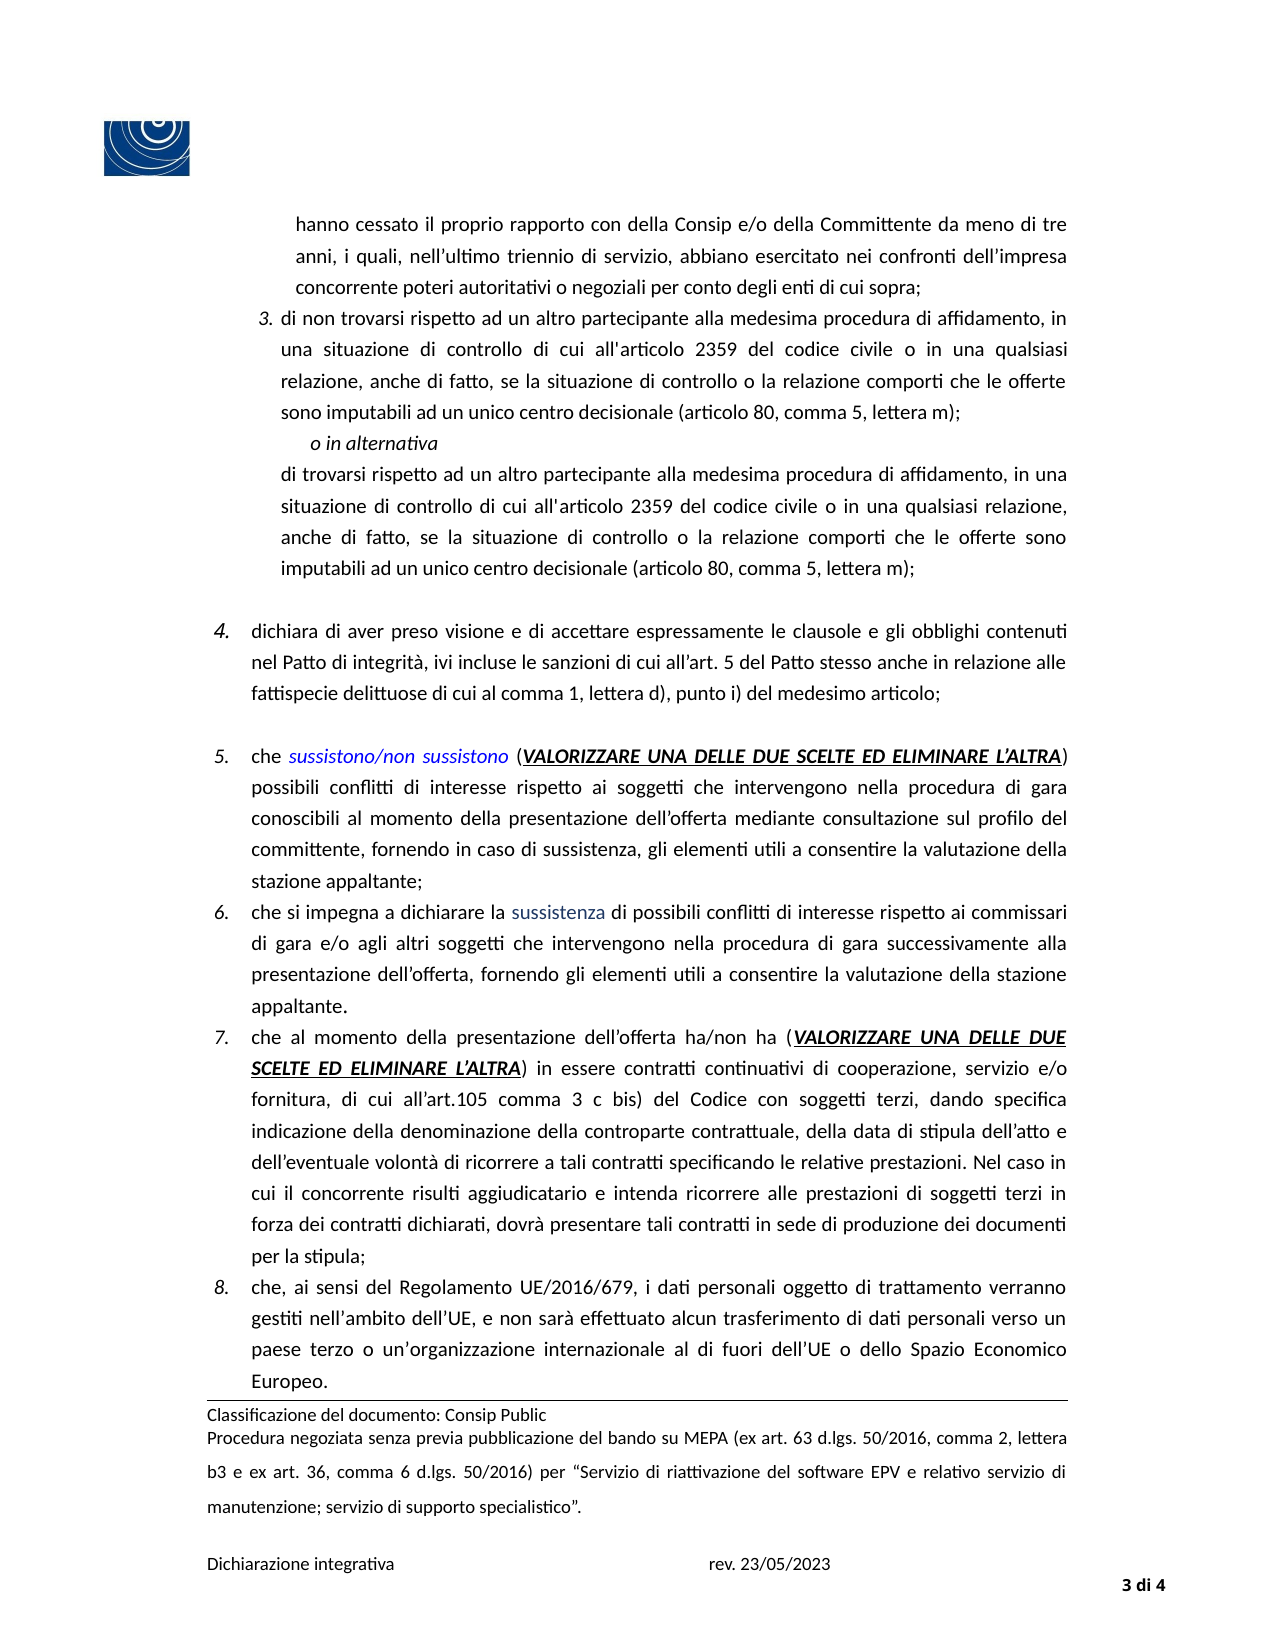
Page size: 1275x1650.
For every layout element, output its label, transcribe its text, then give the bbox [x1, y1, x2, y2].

list o in alternativa [310, 426, 1068, 457]
picture [0, 0, 191, 176]
list che al momento della presentazione dell’offerta ha/non ha (VALORIZZARE UNA DELLE DUE SCELTE ED ELIMINARE L’ALTRA) in essere contratti continuativi di cooperazione, servizio e/o fornitura, di cui all’art.105 comma 3 c bis) del Codice con soggetti terzi, dando specifica indicazione della denominazione della controparte contrattuale, della data di stipula dell’atto e dell’eventuale volontà di ricorrere a tali contratti specificando le relative prestazioni. Nel caso in cui il concorrente risulti aggiudicatario e intenda ricorrere alle prestazioni di soggetti terzi in forza dei contratti dichiarati, dovrà presentare tali contratti in sede di produzione dei documenti per la stipula; [214, 1019, 1068, 1269]
list che sussistono/non sussistono (VALORIZZARE UNA DELLE DUE SCELTE ED ELIMINARE L’ALTRA) possibili conflitti di interesse rispetto ai soggetti che intervengono nella procedura di gara conoscibili al momento della presentazione dell’offerta mediante consultazione sul profilo del committente, fornendo in caso di sussistenza, gli elementi utili a consentire la valutazione della stazione appaltante; [214, 738, 1068, 894]
list di non trovarsi rispetto ad un altro partecipante alla medesima procedura di affidamento, in una situazione di controllo di cui all'articolo 2359 del codice civile o in una qualsiasi relazione, anche di fatto, se la situazione di controllo o la relazione comporti che le offerte sono imputabili ad un unico centro decisionale (articolo 80, comma 5, lettera m); [258, 301, 1068, 426]
list di trovarsi rispetto ad un altro partecipante alla medesima procedura di affidamento, in una situazione di controllo di cui all'articolo 2359 del codice civile o in una qualsiasi relazione, anche di fatto, se la situazione di controllo o la relazione comporti che le offerte sono imputabili ad un unico centro decisionale (articolo 80, comma 5, lettera m); [281, 457, 1068, 582]
list che, ai sensi del Regolamento UE/2016/679, i dati personali oggetto di trattamento verranno gestiti nell’ambito dell’UE, e non sarà effettuato alcun trasferimento di dati personali verso un paese terzo o un’organizzazione internazionale al di fuori dell’UE o dello Spazio Economico Europeo. [214, 1269, 1068, 1394]
list dichiara di aver preso visione e di accettare espressamente le clausole e gli obblighi contenuti nel Patto di integrità, ivi incluse le sanzioni di cui all’art. 5 del Patto stesso anche in relazione alle fattispecie delittuose di cui al comma 1, lettera d), punto i) del medesimo articolo; [214, 613, 1068, 707]
list che si impegna a dichiarare la sussistenza di possibili conflitti di interesse rispetto ai commissari di gara e/o agli altri soggetti che intervengono nella procedura di gara successivamente alla presentazione dell’offerta, fornendo gli elementi utili a consentire la valutazione della stazione appaltante. [214, 894, 1068, 1019]
